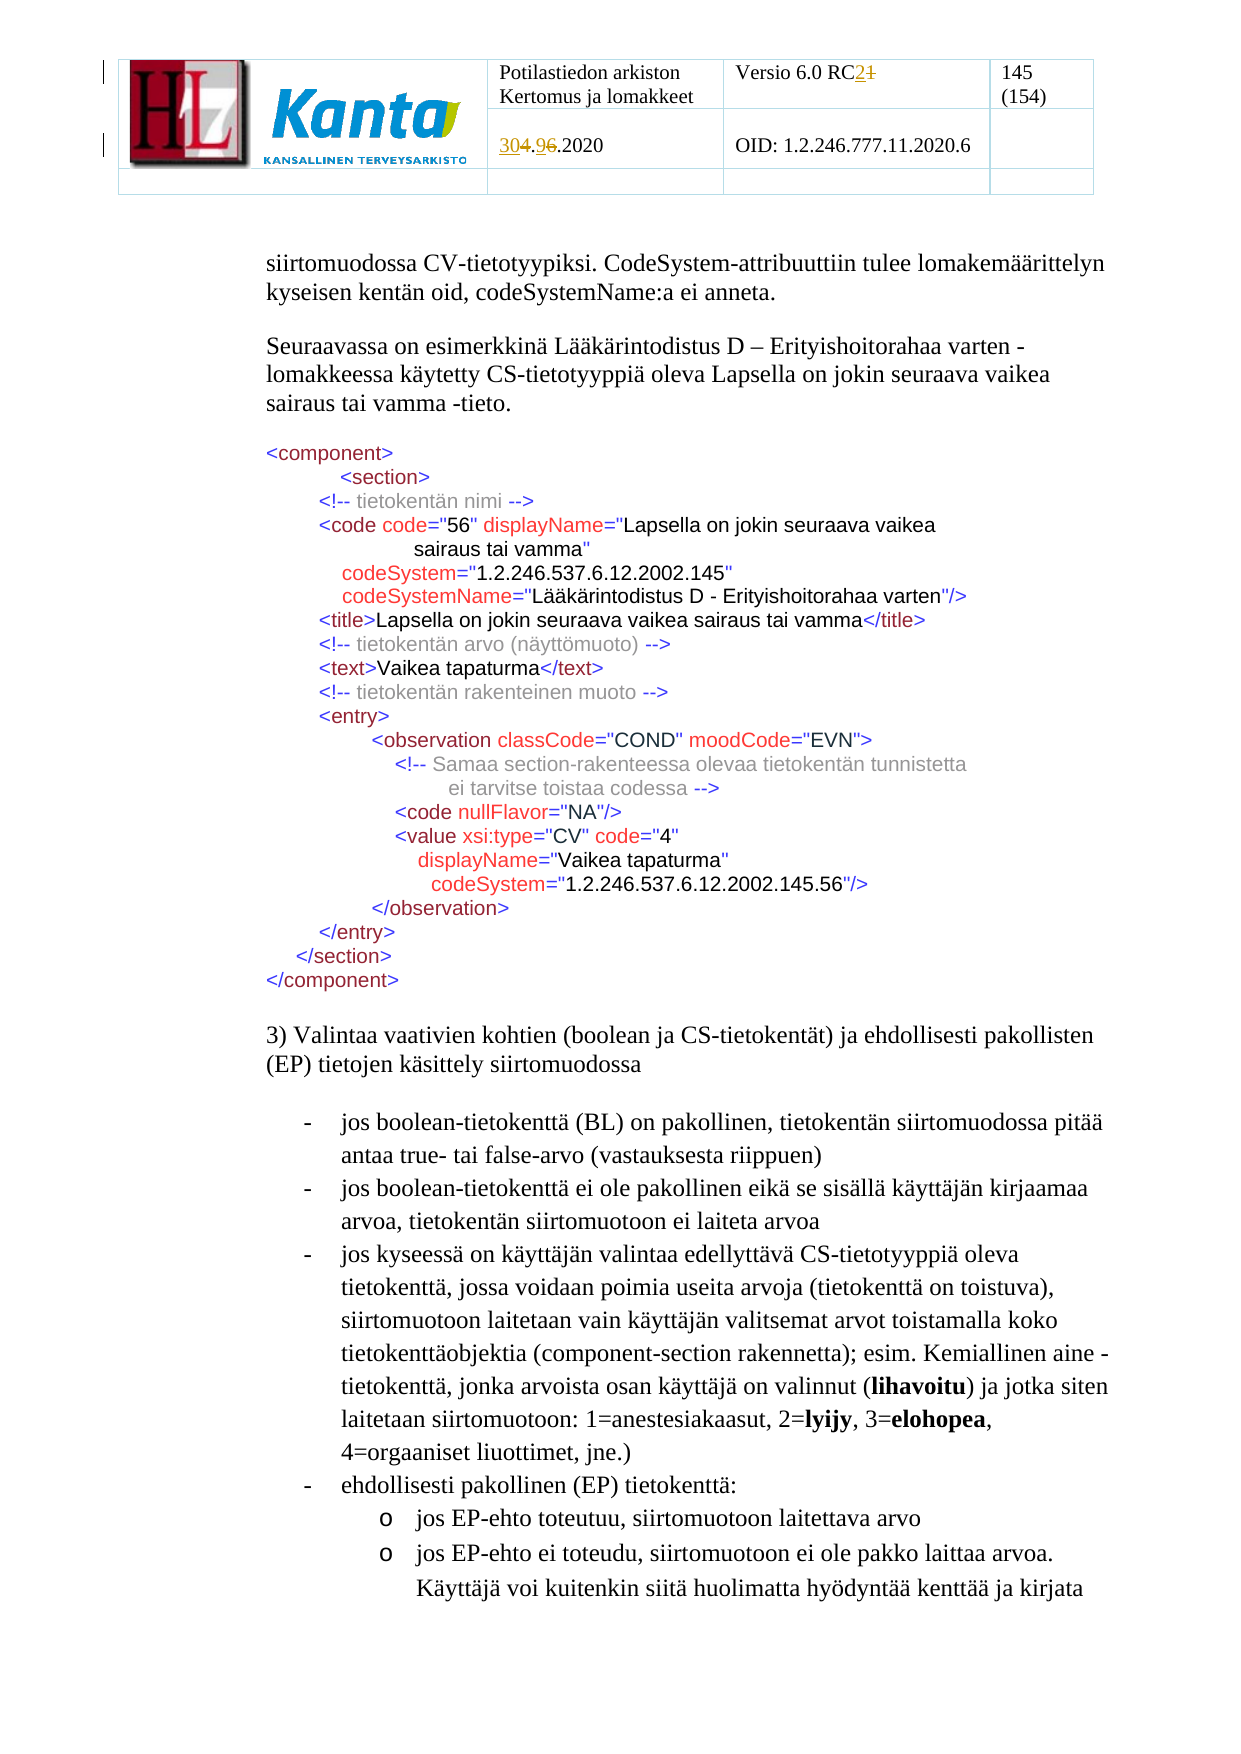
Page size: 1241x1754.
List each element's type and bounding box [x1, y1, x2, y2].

picture [129, 60, 252, 169]
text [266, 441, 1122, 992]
picture [290, 89, 304, 105]
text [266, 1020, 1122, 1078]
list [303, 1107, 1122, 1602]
picture [264, 89, 467, 164]
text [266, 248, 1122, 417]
